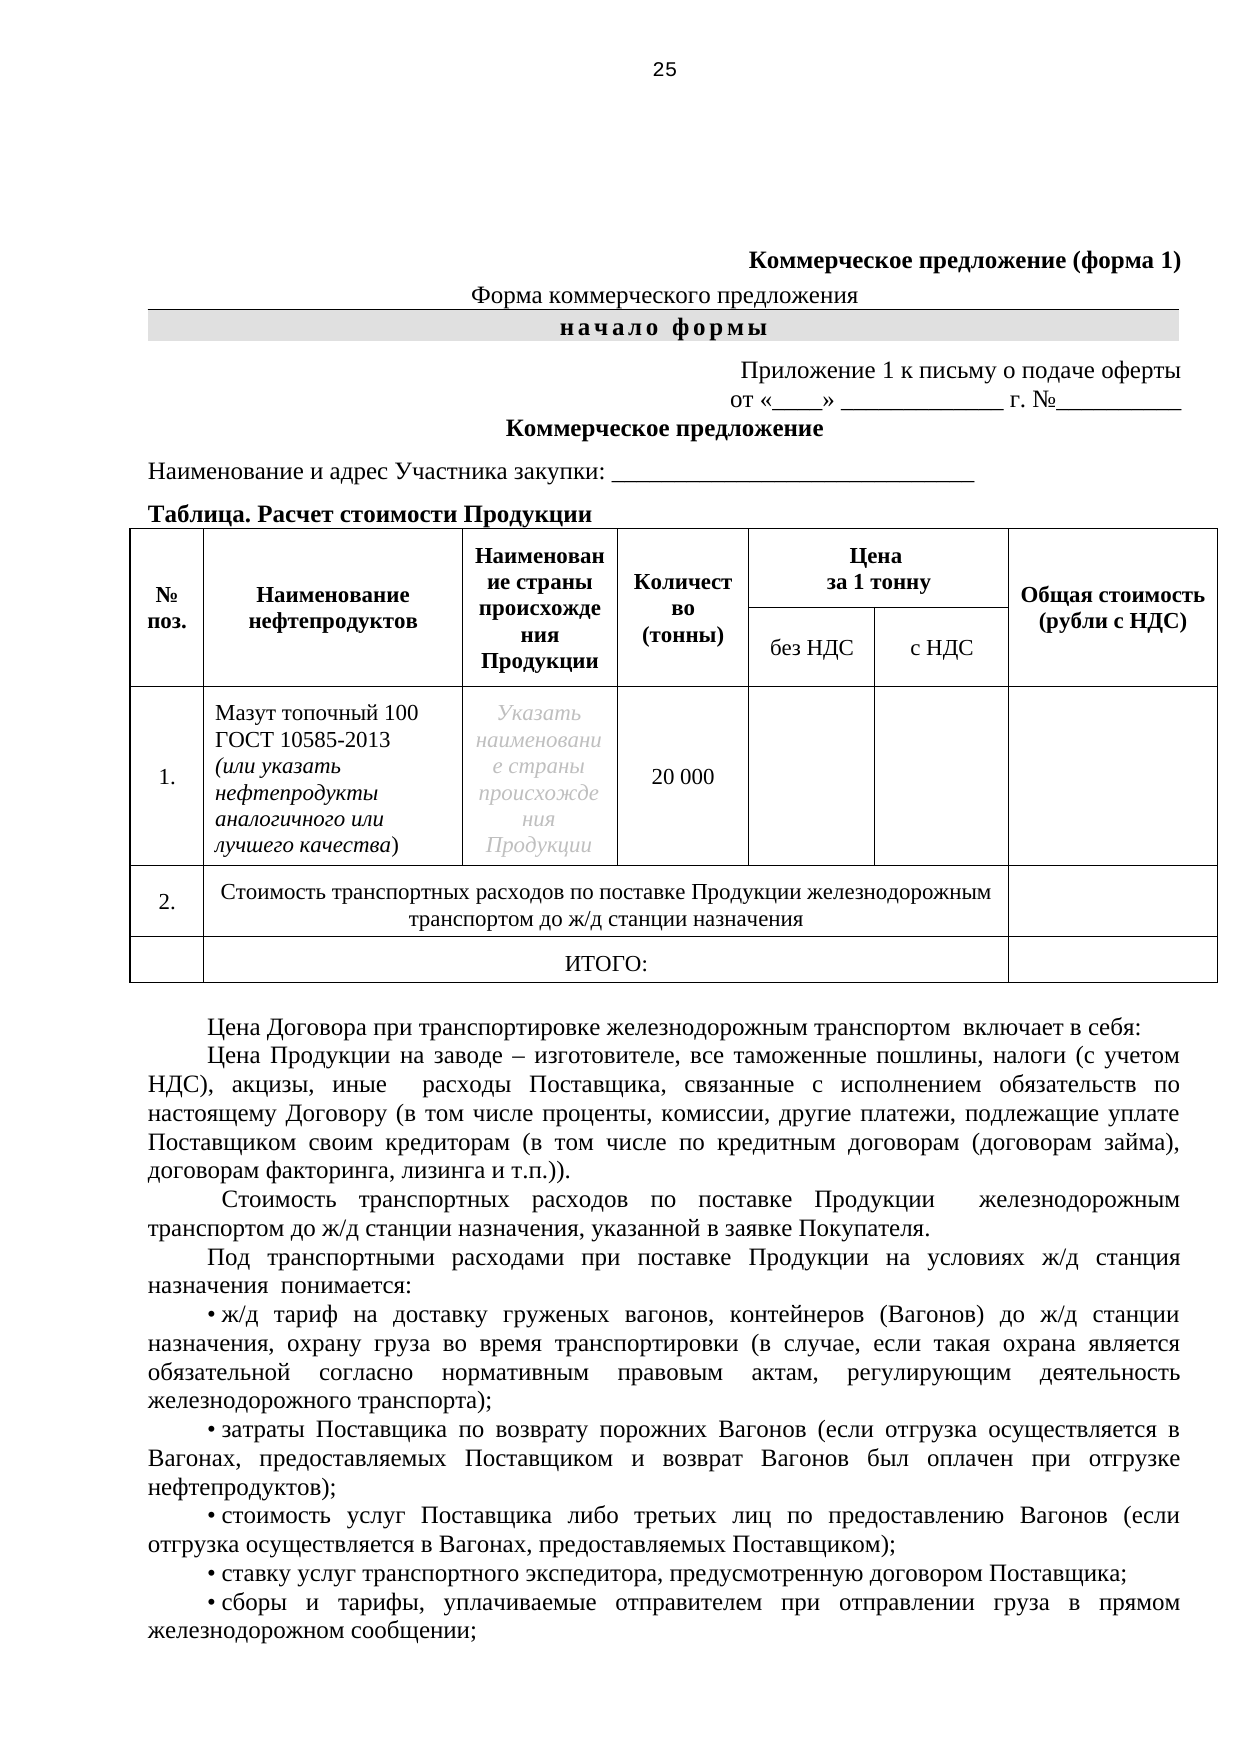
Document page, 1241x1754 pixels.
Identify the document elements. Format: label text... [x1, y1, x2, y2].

table_header Наименование нефтепродуктов [204, 529, 462, 686]
text начало формы [148, 310, 1179, 341]
table_cell 1. [131, 687, 203, 865]
text Таблица. Расчет стоимости Продукции [148, 499, 1181, 528]
table_cell 20 000 [618, 687, 748, 865]
table_cell [875, 687, 1008, 865]
table_cell Стоимость транспортных расходов по поставке Продукции железнодорожным транспортом до ж/д станции назначения [204, 866, 1008, 936]
text Под транспортными расходами при поставке Продукции на условиях ж/д станция назначения понимается: [148, 1242, 1181, 1299]
table_cell с НДС [875, 608, 1008, 686]
table_cell Мазут топочный 100 ГОСТ 10585-2013 (или указать нефтепродукты аналогичного или лучшего качества) [204, 687, 462, 865]
text • стоимость услуг Поставщика либо третьих лиц по предоставлению Вагонов (если отгрузка осуществляется в Вагонах, предоставляемых Поставщиком); [148, 1500, 1181, 1558]
table_header Общая стоимость (рубли с НДС) [1009, 529, 1217, 686]
text Коммерческое предложение [148, 413, 1181, 442]
text Коммерческое предложение (форма 1) [266, 246, 1181, 274]
text • ставку услуг транспортного экспедитора, предусмотренную договором Поставщика; [148, 1558, 1181, 1587]
table_cell Указать наименование страны происхождения Продукции [463, 687, 617, 865]
text Форма коммерческого предложения [148, 281, 1181, 309]
text • сборы и тарифы, уплачиваемые отправителем при отправлении груза в прямом железнодорожном сообщении; [148, 1587, 1181, 1644]
text Стоимость транспортных расходов по поставке Продукции железнодорожным транспортом до ж/д станции назначения, указанной в заявке Покупателя. [148, 1184, 1181, 1242]
table_cell [1009, 866, 1217, 936]
text Наименование и адрес Участника закупки: _____________________________ [148, 456, 1181, 485]
text Цена Продукции на заводе – изготовителе, все таможенные пошлины, налоги (с учетом НДС), акцизы, иные расходы Поставщика, связанные с исполнением обязательств по настоящему Договору (в том числе проценты, комиссии, другие платежи, подлежащие уплате Поставщиком своим кредиторам (в том числе по кредитным договорам (договорам займа), договорам факторинга, лизинга и т.п.)). [148, 1040, 1181, 1184]
table_header Цена за 1 тонну [749, 529, 1008, 607]
table_cell 2. [131, 866, 203, 936]
text Цена Договора при транспортировке железнодорожным транспортом включает в себя: [148, 1012, 1181, 1040]
table_cell ИТОГО: [204, 937, 1008, 982]
table_header № поз. [131, 529, 203, 686]
table_header Наименование страны происхождения Продукции [463, 529, 617, 686]
text Приложение 1 к письму о подаче оферты от «____» _____________ г. №__________ [148, 356, 1181, 413]
table_header Количество (тонны) [618, 529, 748, 686]
table_cell [1009, 937, 1217, 982]
table_cell [131, 937, 203, 982]
table_cell без НДС [749, 608, 874, 686]
text • затраты Поставщика по возврату порожних Вагонов (если отгрузка осуществляется в Вагонах, предоставляемых Поставщиком и возврат Вагонов был оплачен при отгрузке нефтепродуктов); [148, 1414, 1181, 1500]
table_cell [749, 687, 874, 865]
text • ж/д тариф на доставку груженых вагонов, контейнеров (Вагонов) до ж/д станции назначения, охрану груза во время транспортировки (в случае, если такая охрана является обязательной согласно нормативным правовым актам, регулирующим деятельность железнодорожного транспорта); [148, 1299, 1181, 1414]
table_cell [1009, 687, 1217, 865]
